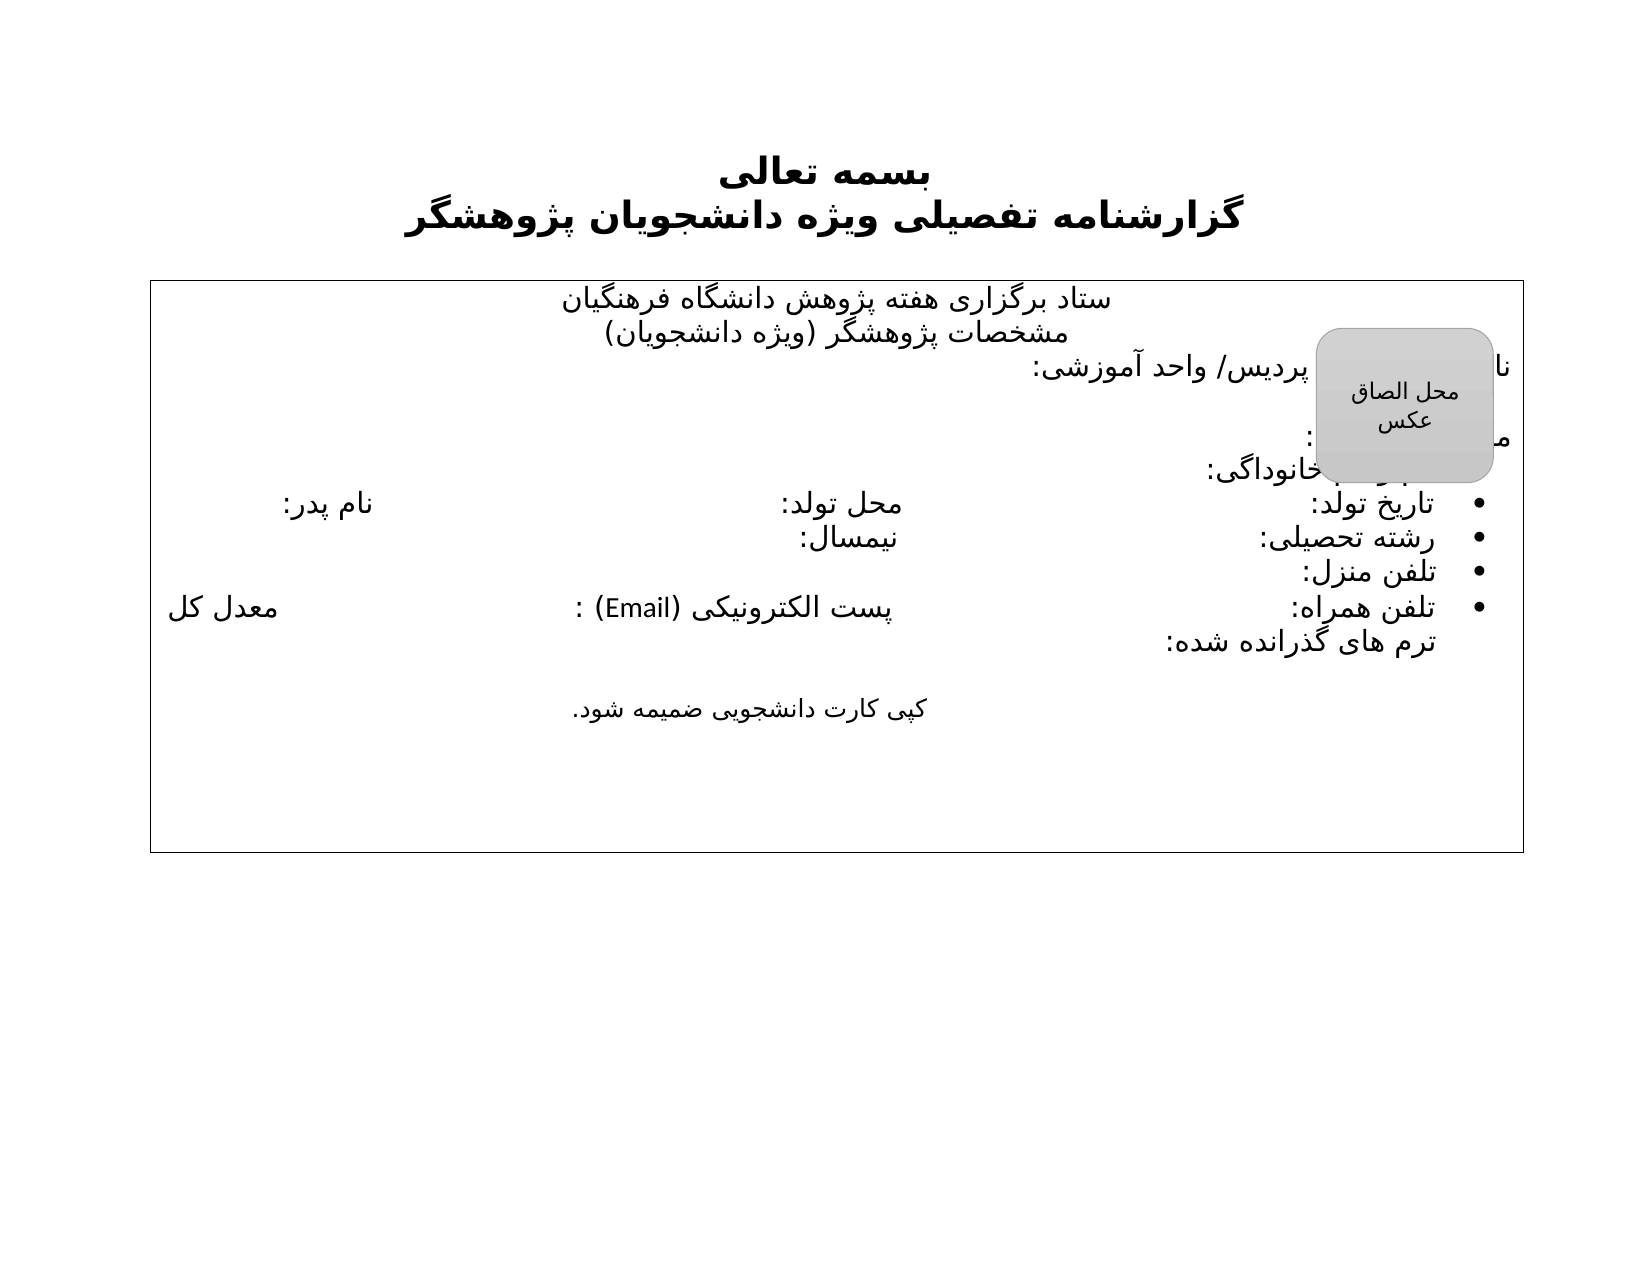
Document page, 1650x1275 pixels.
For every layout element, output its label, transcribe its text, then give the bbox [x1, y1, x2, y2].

subtitle گزارشنامه تفصیلی ویژه دانشجویان پژوهشگر [150, 194, 1500, 237]
table_header ستاد برگزاری هفته پژوهش دانشگاه فرهنگیان مشخصات پژوهشگر (ویژه دانشجویان) نام محل تحصیل پردیس/ واحد آموزشی: مشخصات فردی: نام و نام خانوداگی: تاریخ تولد: محل تولد: نام پدر: رشته تحصیلی: نیمسال: تلفن منزل: تلفن همراه: پست الکترونیکی (Email) : معدل کل ترم های گذرانده شده: کپی کارت دانشجویی ضمیمه شود. [151, 281, 1523, 852]
subtitle بسمه تعالی [150, 150, 1500, 194]
